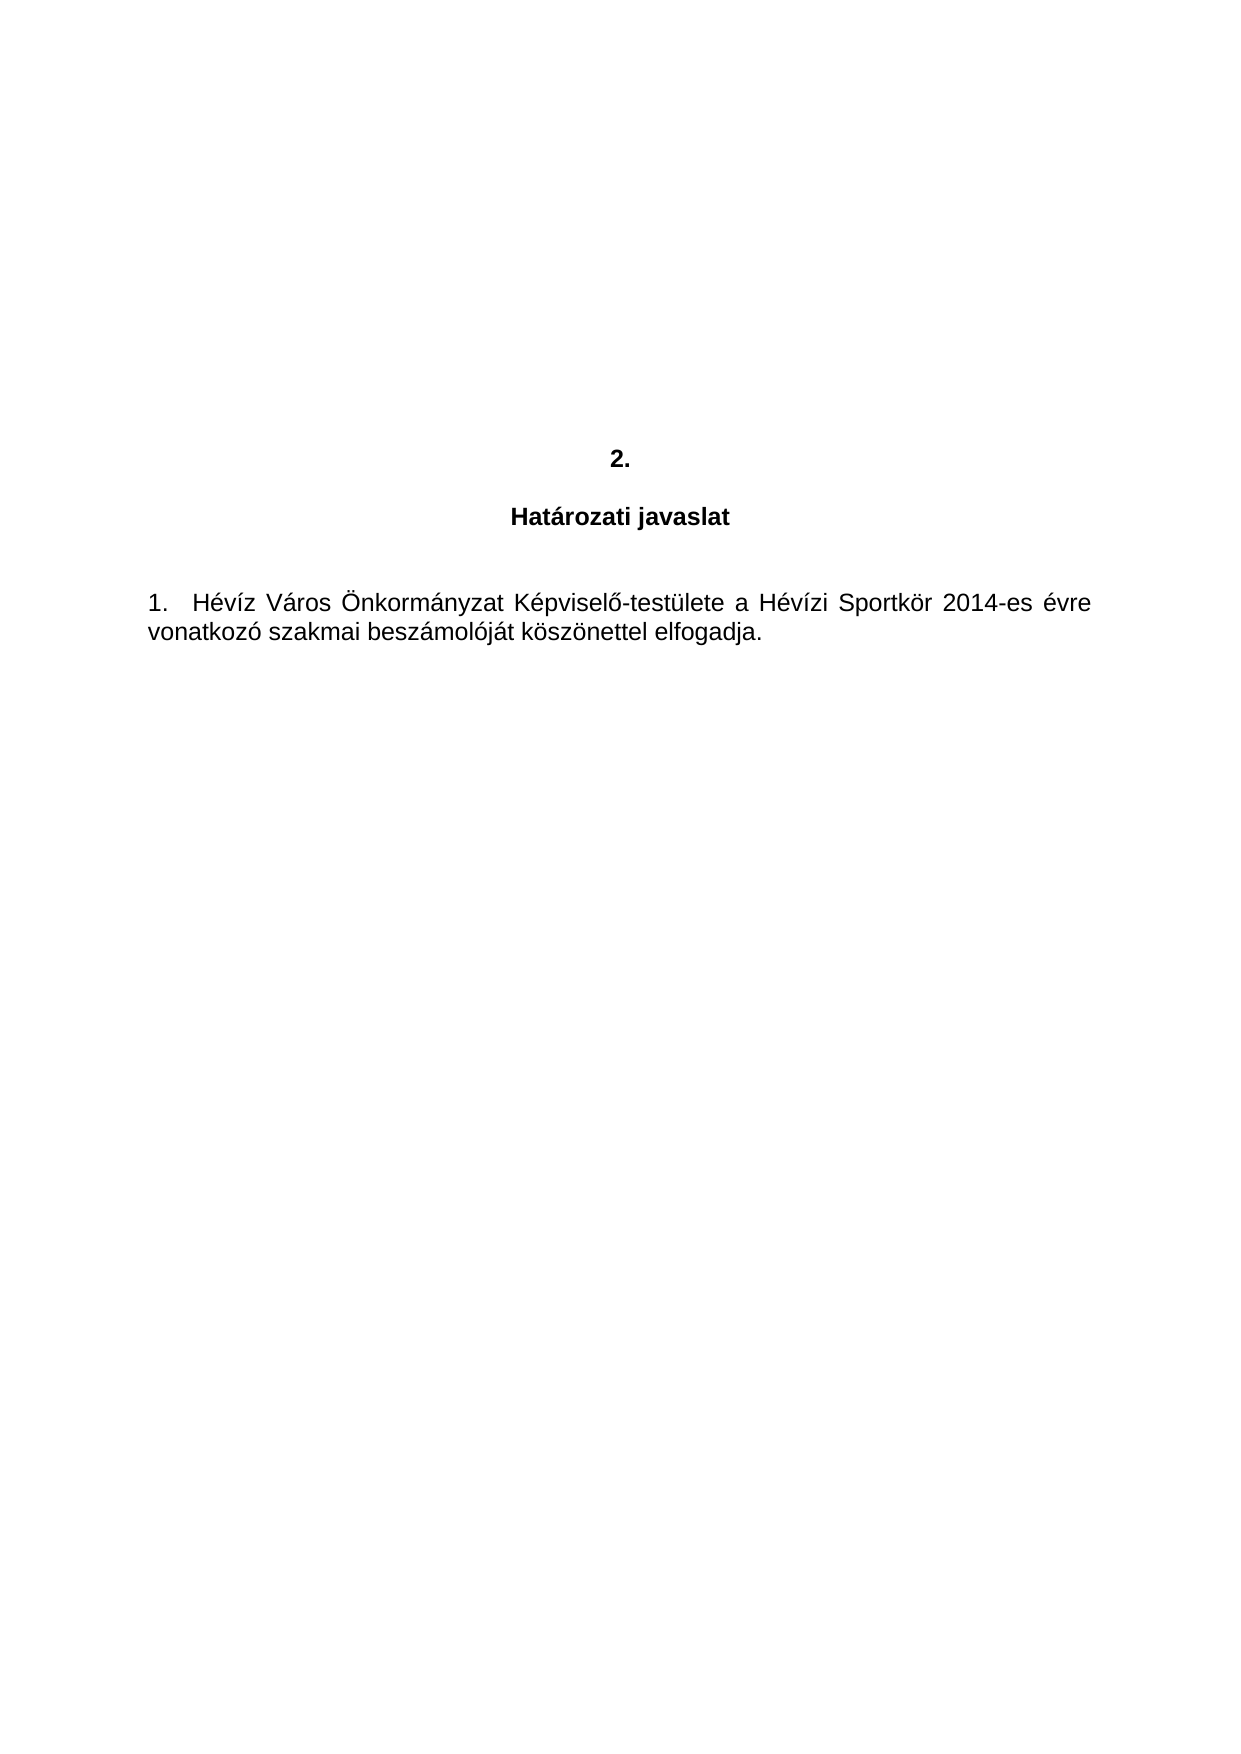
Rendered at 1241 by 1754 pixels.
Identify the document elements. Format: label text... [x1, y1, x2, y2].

text Határozati javaslat [148, 502, 1093, 531]
list Hévíz Város Önkormányzat Képviselő-testülete a Hévízi Sportkör 2014-es évre vonatkozó szakmai beszámolóját köszönettel elfogadja. [148, 588, 1093, 646]
text 2. [148, 444, 1093, 473]
